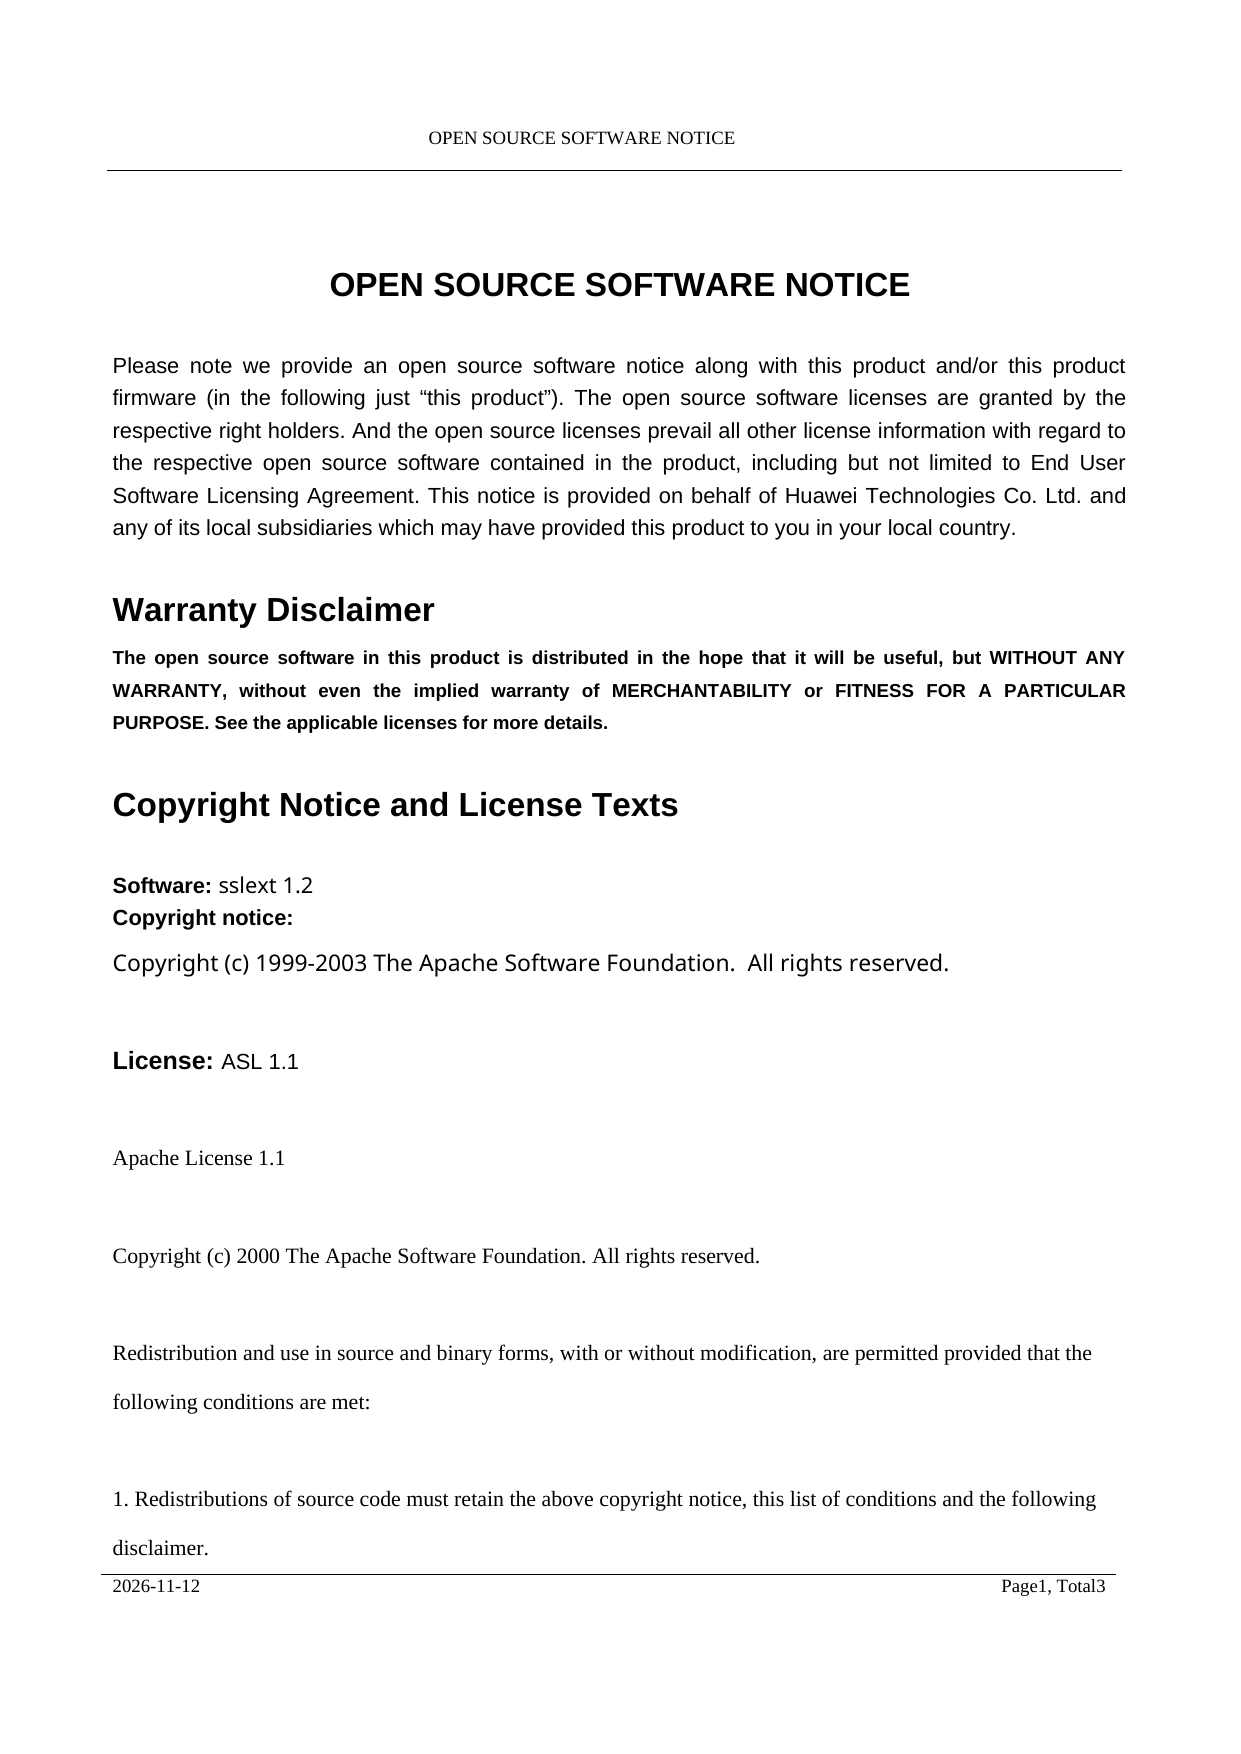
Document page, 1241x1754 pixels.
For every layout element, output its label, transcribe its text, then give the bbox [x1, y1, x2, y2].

text Copyright Notice and License Texts [112, 771, 1128, 836]
text Copyright notice: [112, 901, 1128, 934]
text The open source software in this product is distributed in the hope that it will be useful, but WITHOUT ANY WARRANTY, without even the implied warranty of MERCHANTABILITY or FITNESS FOR A PARTICULAR PURPOSE. See the applicable licenses for more details. [112, 641, 1128, 739]
text Please note we provide an open source software notice along with this product and/or this product firmware (in the following just “this product”). The open source software licenses are granted by the respective right holders. And the open source licenses prevail all other license information with regard to the respective open source software contained in the product, including but not limited to End User Software Licensing Agreement. This notice is provided on behalf of Huawei Technologies Co. Ltd. and any of its local subsidiaries which may have provided this product to you in your local country. [112, 349, 1128, 544]
text Warranty Disclaimer [112, 576, 1128, 641]
text Copyright (c) 1999-2003 The Apache Software Foundation. All rights reserved. [112, 947, 1128, 1028]
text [112, 1044, 1128, 1564]
text OPEN SOURCE SOFTWARE NOTICE [112, 251, 1128, 316]
text Software: sslext 1.2 [112, 869, 1128, 901]
